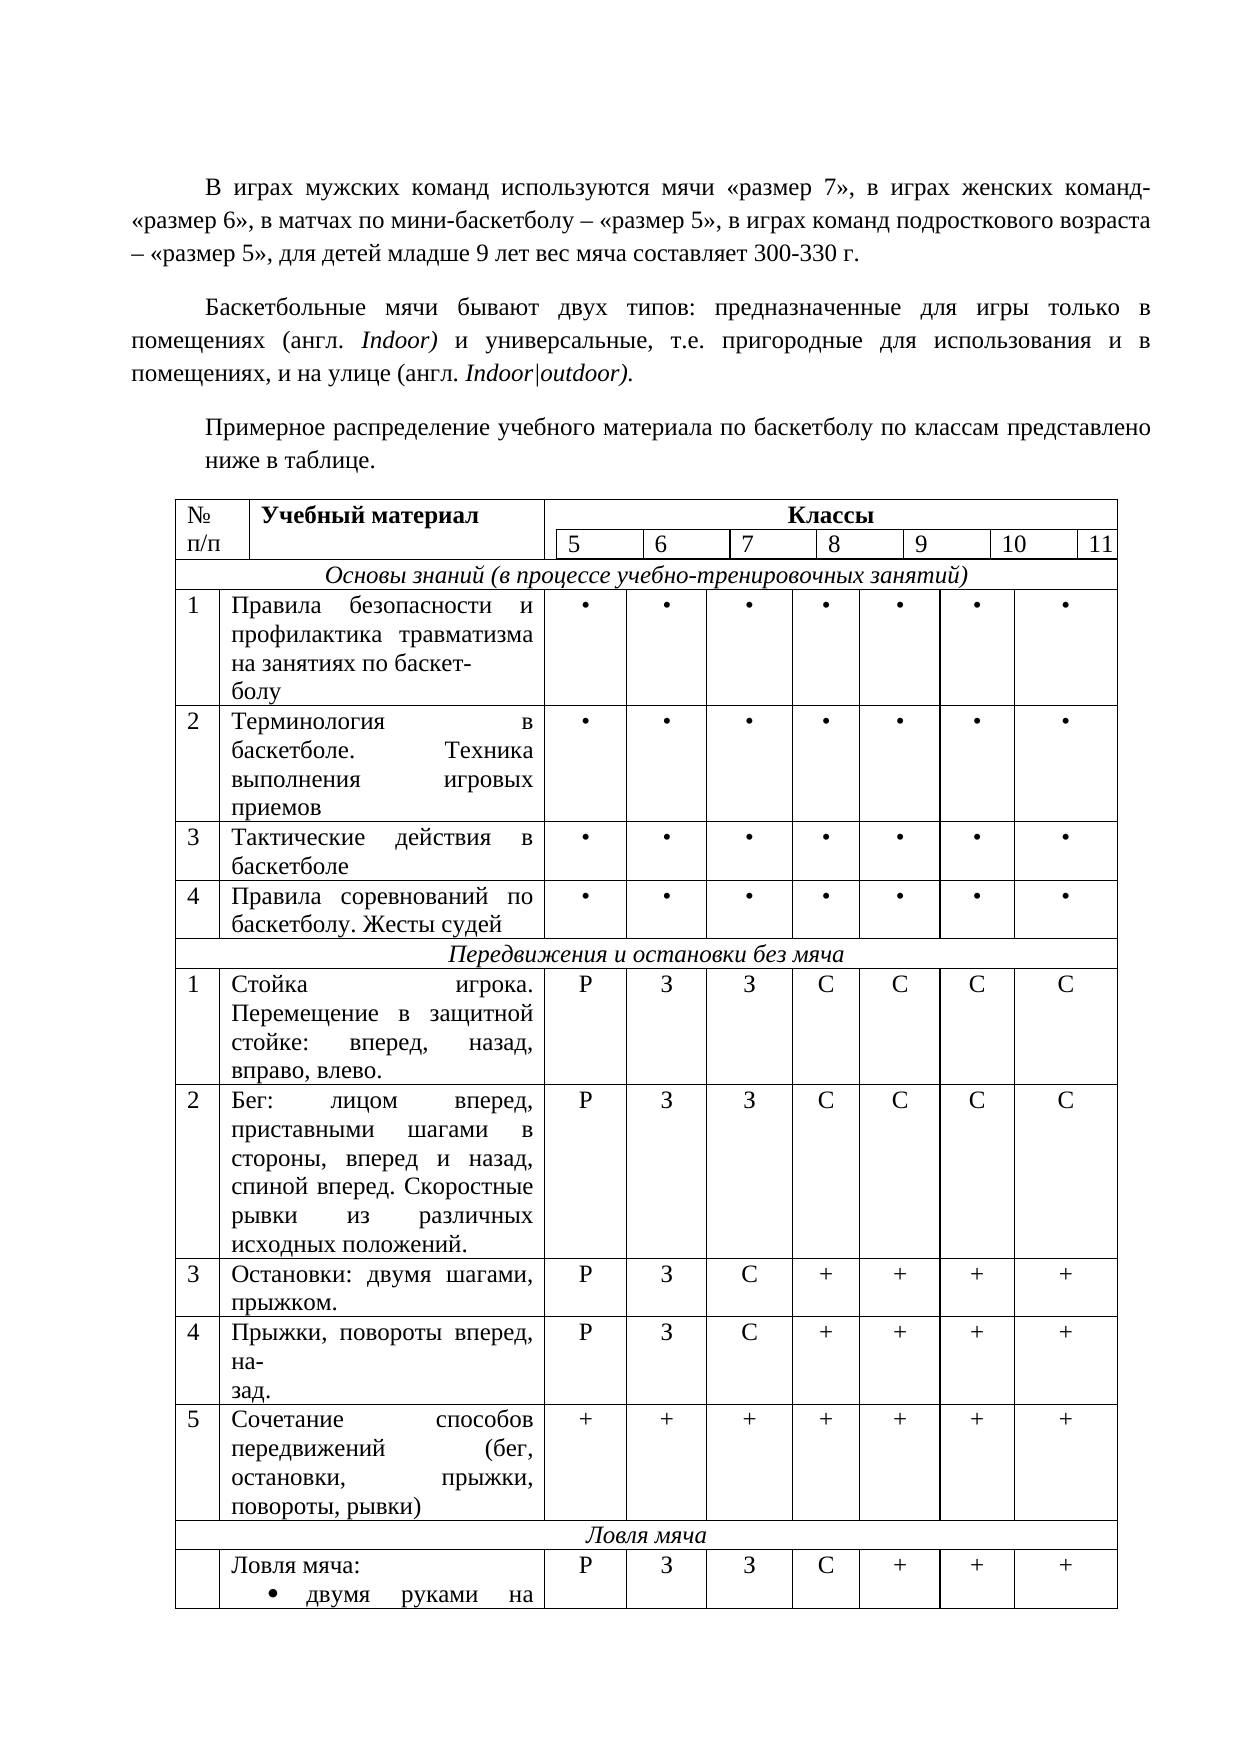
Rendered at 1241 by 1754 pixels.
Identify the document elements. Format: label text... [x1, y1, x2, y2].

table_cell 1 [176, 590, 219, 705]
table_cell • [941, 590, 1014, 705]
table_cell • [707, 881, 792, 938]
table_cell • [1015, 706, 1117, 821]
table_cell Правила соревнований по баскетболу. Жесты судей [220, 881, 544, 938]
table_cell • [545, 590, 626, 705]
table_cell • [793, 822, 859, 880]
table_cell [176, 1550, 219, 1608]
table_cell + [941, 1259, 1014, 1316]
table_cell + [793, 1405, 859, 1519]
table_cell 3 [176, 822, 219, 880]
table_header Классы [545, 500, 1117, 559]
table_cell С [1015, 1085, 1117, 1258]
table_cell + З [860, 1550, 939, 1608]
table_cell 2 [176, 706, 219, 821]
table_cell • [627, 706, 706, 821]
table_cell + [1015, 1259, 1117, 1316]
table_cell Р [545, 969, 626, 1084]
table_cell • [941, 881, 1014, 938]
table_cell Сочетание способов передвижений (бег, остановки, прыжки, повороты, рывки) [220, 1405, 544, 1519]
table_header № п/п [176, 500, 249, 559]
table_cell С [793, 969, 859, 1084]
table_cell Прыжки, повороты вперед, на- зад. [220, 1317, 544, 1403]
table_cell З [707, 969, 792, 1084]
table_cell 4 [176, 881, 219, 938]
table_cell + [627, 1405, 706, 1519]
table_cell З [627, 1550, 706, 1608]
table_cell З [627, 1259, 706, 1316]
table_cell + С [941, 1550, 1014, 1608]
table_cell • [627, 822, 706, 880]
table_cell С [707, 1259, 792, 1316]
text Баскетбольные мячи бывают двух типов: предназначенные для игры только в помещениях (англ. Indoor) и универсальные, т.е. пригородные для использования и в помещениях, и на улице (англ. Indoor|outdoor). [131, 292, 1152, 387]
table_cell • [793, 590, 859, 705]
table_cell + [1015, 1317, 1117, 1403]
table_cell Р [545, 1085, 626, 1258]
table_cell • [793, 881, 859, 938]
table_cell 2 [176, 1085, 219, 1258]
table_cell • [1015, 881, 1117, 938]
table_cell 4 [176, 1317, 219, 1403]
table_header Учебный материал [250, 500, 544, 559]
table_cell З [707, 1550, 792, 1608]
table_cell • [707, 822, 792, 880]
table_cell С [941, 1085, 1014, 1258]
table_cell • [860, 706, 939, 821]
table_cell + [941, 1317, 1014, 1403]
table_cell З [627, 969, 706, 1084]
table_cell + С [1015, 1550, 1117, 1608]
table_cell • [941, 822, 1014, 880]
table_cell Стойка игрока. Перемещение в защитной стойке: вперед, назад, вправо, влево. [220, 969, 544, 1084]
table_cell З [627, 1317, 706, 1403]
table_cell С [941, 969, 1014, 1084]
table_cell Правила безопасности и профилактика травматизма на занятиях по баскет- болу [220, 590, 544, 705]
table_cell Основы знаний (в процессе учебно-тренировочных занятий) [176, 560, 1117, 589]
table_cell С [1015, 969, 1117, 1084]
table_cell С [793, 1085, 859, 1258]
table_cell • [707, 706, 792, 821]
table_cell • [1015, 822, 1117, 880]
table_cell • [627, 590, 706, 705]
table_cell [220, 1550, 544, 1608]
table_cell С Р [793, 1550, 859, 1608]
table_cell + [941, 1405, 1014, 1519]
table_cell 5 [176, 1405, 219, 1519]
table_cell + [793, 1317, 859, 1403]
table_cell + [793, 1259, 859, 1316]
table_cell Ловля мяча [176, 1521, 1117, 1549]
table_cell • [545, 706, 626, 821]
table_cell • [793, 706, 859, 821]
table_cell + [860, 1259, 939, 1316]
table_cell • [545, 881, 626, 938]
table_cell С [707, 1317, 792, 1403]
table_cell Р [545, 1550, 626, 1608]
table_cell Тактические действия в баскетболе [220, 822, 544, 880]
table_cell С [860, 969, 939, 1084]
text В играх мужских команд используются мячи «размер 7», в играх женских команд- «размер 6», в матчах по мини-баскетболу – «размер 5», в играх команд подросткового возраста – «размер 5», для детей младше 9 лет вес мяча составляет 300-. [131, 172, 1152, 267]
table_cell + [860, 1405, 939, 1519]
table_cell + [860, 1317, 939, 1403]
table_cell Передвижения и остановки без мяча [176, 939, 1117, 968]
table_cell Р [545, 1259, 626, 1316]
table_cell + [545, 1405, 626, 1519]
table_cell 3 [176, 1259, 219, 1316]
table_cell • [860, 590, 939, 705]
table_cell • [1015, 590, 1117, 705]
table_cell • [545, 822, 626, 880]
table_cell • [627, 881, 706, 938]
table_cell Остановки: двумя шагами, прыжком. [220, 1259, 544, 1316]
table_cell Терминология в баскетболе. Техника выполнения игровых приемов [220, 706, 544, 821]
table_cell З [627, 1085, 706, 1258]
table_cell С [860, 1085, 939, 1258]
table_cell Р [545, 1317, 626, 1403]
table_cell • [860, 881, 939, 938]
table_cell • [860, 822, 939, 880]
table_cell Бег: лицом вперед, приставными шагами в стороны, вперед и назад, спиной вперед. Скоростные рывки из различных исходных положений. [220, 1085, 544, 1258]
table_cell • [941, 706, 1014, 821]
table_cell 1 [176, 969, 219, 1084]
table_cell З [707, 1085, 792, 1258]
table_cell • [707, 590, 792, 705]
table_cell + [1015, 1405, 1117, 1519]
text Примерное распределение учебного материала по баскетболу по классам представлено ниже в таблице. [205, 412, 1152, 473]
table_cell + [707, 1405, 792, 1519]
